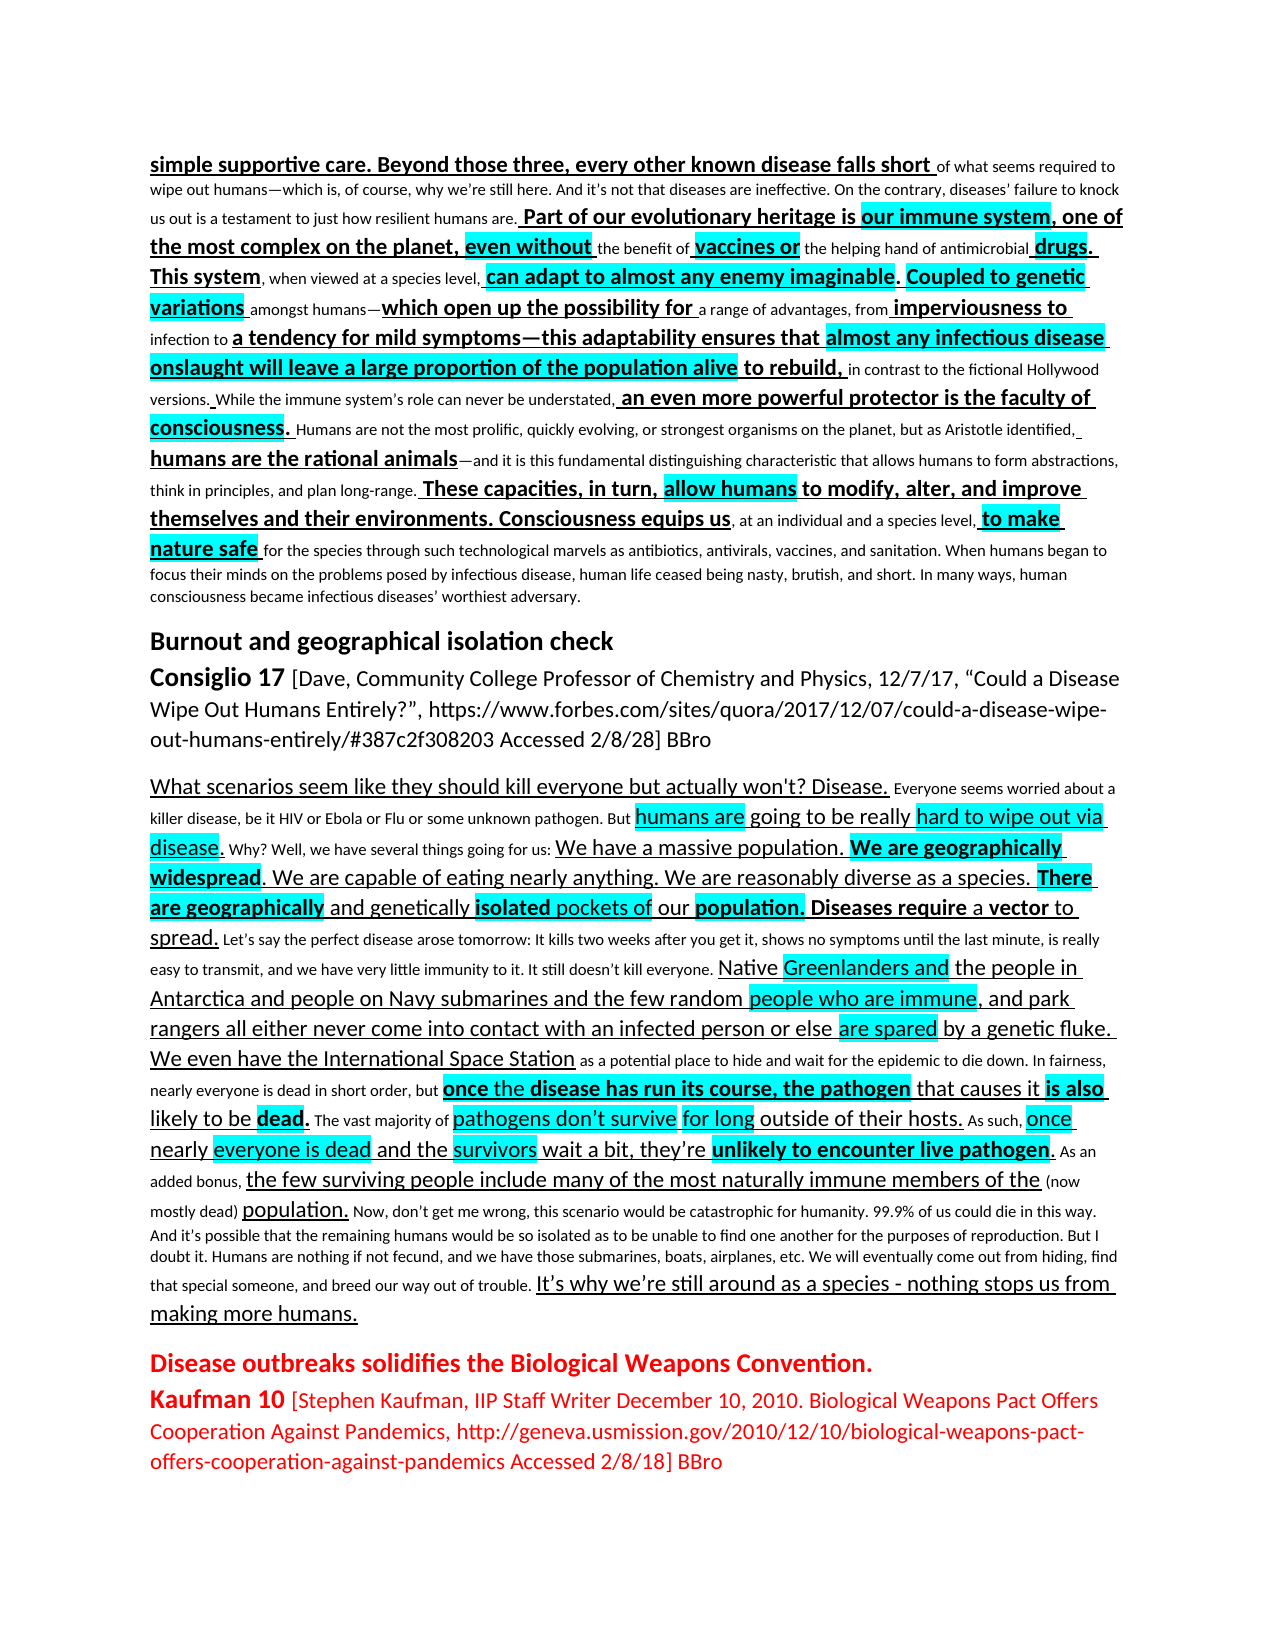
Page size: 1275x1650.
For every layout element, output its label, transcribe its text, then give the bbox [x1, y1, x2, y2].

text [150, 150, 1125, 606]
subtitle Disease outbreaks solidifies the Biological Weapons Convention. [150, 1346, 1125, 1379]
text Consiglio 17 [Dave, Community College Professor of Chemistry and Physics, 12/7/17, “Could a Disease Wipe Out Humans Entirely?”, https://www.forbes.com/sites/quora/2017/12/07/could-a-disease-wipe-out-humans-entirely/#387c2f308203 Accessed 2/8/28] BBro [150, 660, 1125, 753]
text What scenarios seem like they should kill everyone but actually won't? Disease. Everyone seems worried about a killer disease, be it HIV or Ebola or Flu or some unknown pathogen. But humans are going to be really hard to wipe out via disease. Why? Well, we have several things going for us: We have a massive population. We are geographically widespread. We are capable of eating nearly anything. We are reasonably diverse as a species. There are geographically and genetically isolated pockets of our population. Diseases require a vector to spread. Let’s say the perfect disease arose tomorrow: It kills two weeks after you get it, shows no symptoms until the last minute, is really easy to transmit, and we have very little immunity to it. It still doesn’t kill everyone. Native Greenlanders and the people in Antarctica and people on Navy submarines and the few random people who are immune, and park rangers all either never come into contact with an infected person or else are spared by a genetic fluke. We even have the International Space Station as a potential place to hide and wait for the epidemic to die down. In fairness, nearly everyone is dead in short order, but once the disease has run its course, the pathogen that causes it is also likely to be dead. The vast majority of pathogens don’t survive for long outside of their hosts. As such, once nearly everyone is dead and the survivors wait a bit, they’re unlikely to encounter live pathogen. As an added bonus, the few surviving people include many of the most naturally immune members of the (now mostly dead) population. Now, don’t get me wrong, this scenario would be catastrophic for humanity. 99.9% of us could die in this way. And it’s possible that the remaining humans would be so isolated as to be unable to find one another for the purposes of reproduction. But I doubt it. Humans are nothing if not fecund, and we have those submarines, boats, airplanes, etc. We will eventually come out from hiding, find that special someone, and breed our way out of trouble. It’s why we’re still around as a species - nothing stops us from making more humans. [150, 772, 1125, 1327]
text Kaufman 10 [Stephen Kaufman, IIP Staff Writer December 10, 2010. Biological Weapons Pact Offers Cooperation Against Pandemics, http://geneva.usmission.gov/2010/12/10/biological-weapons-pact-offers-cooperation-against-pandemics Accessed 2/8/18] BBro [150, 1382, 1125, 1475]
subtitle Burnout and geographical isolation check [150, 624, 1125, 657]
